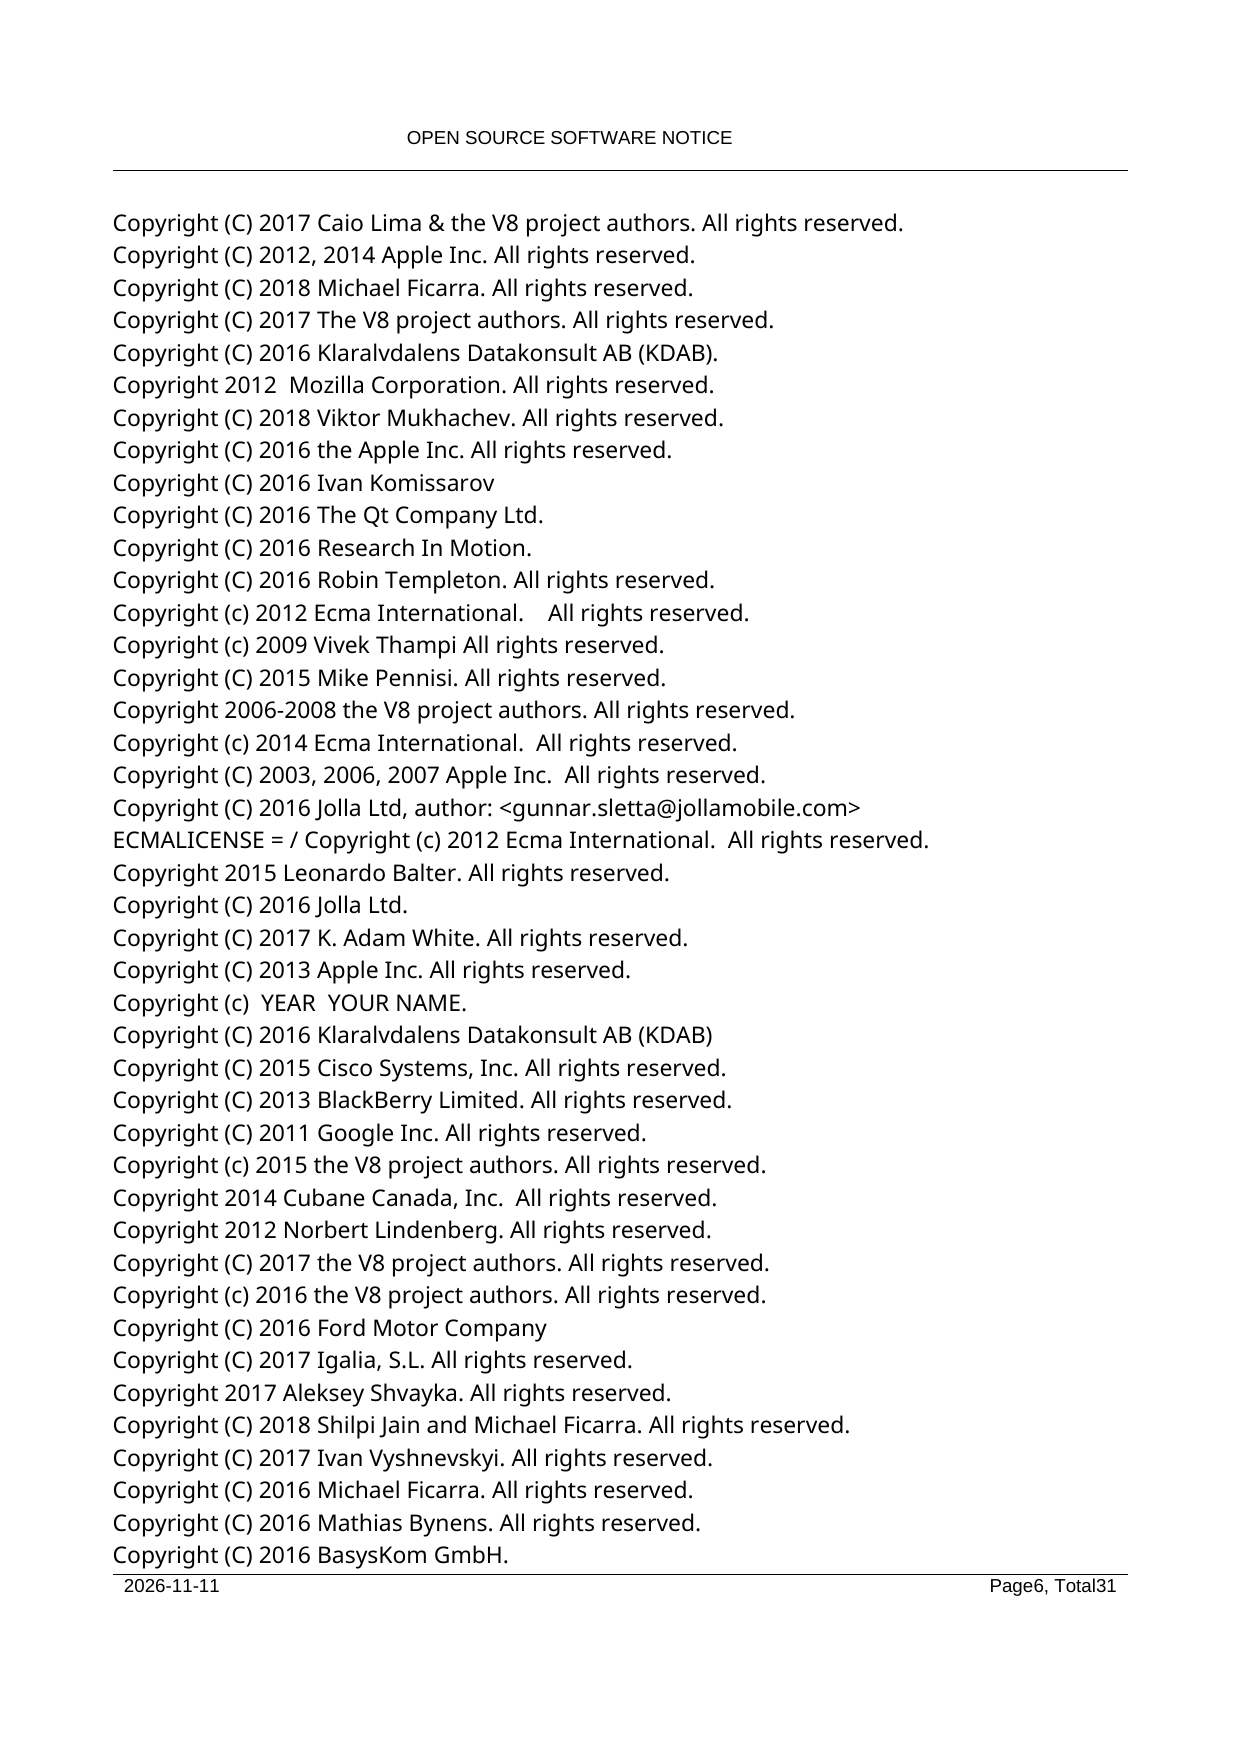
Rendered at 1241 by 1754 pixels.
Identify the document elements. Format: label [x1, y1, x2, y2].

text [112, 206, 1128, 1571]
